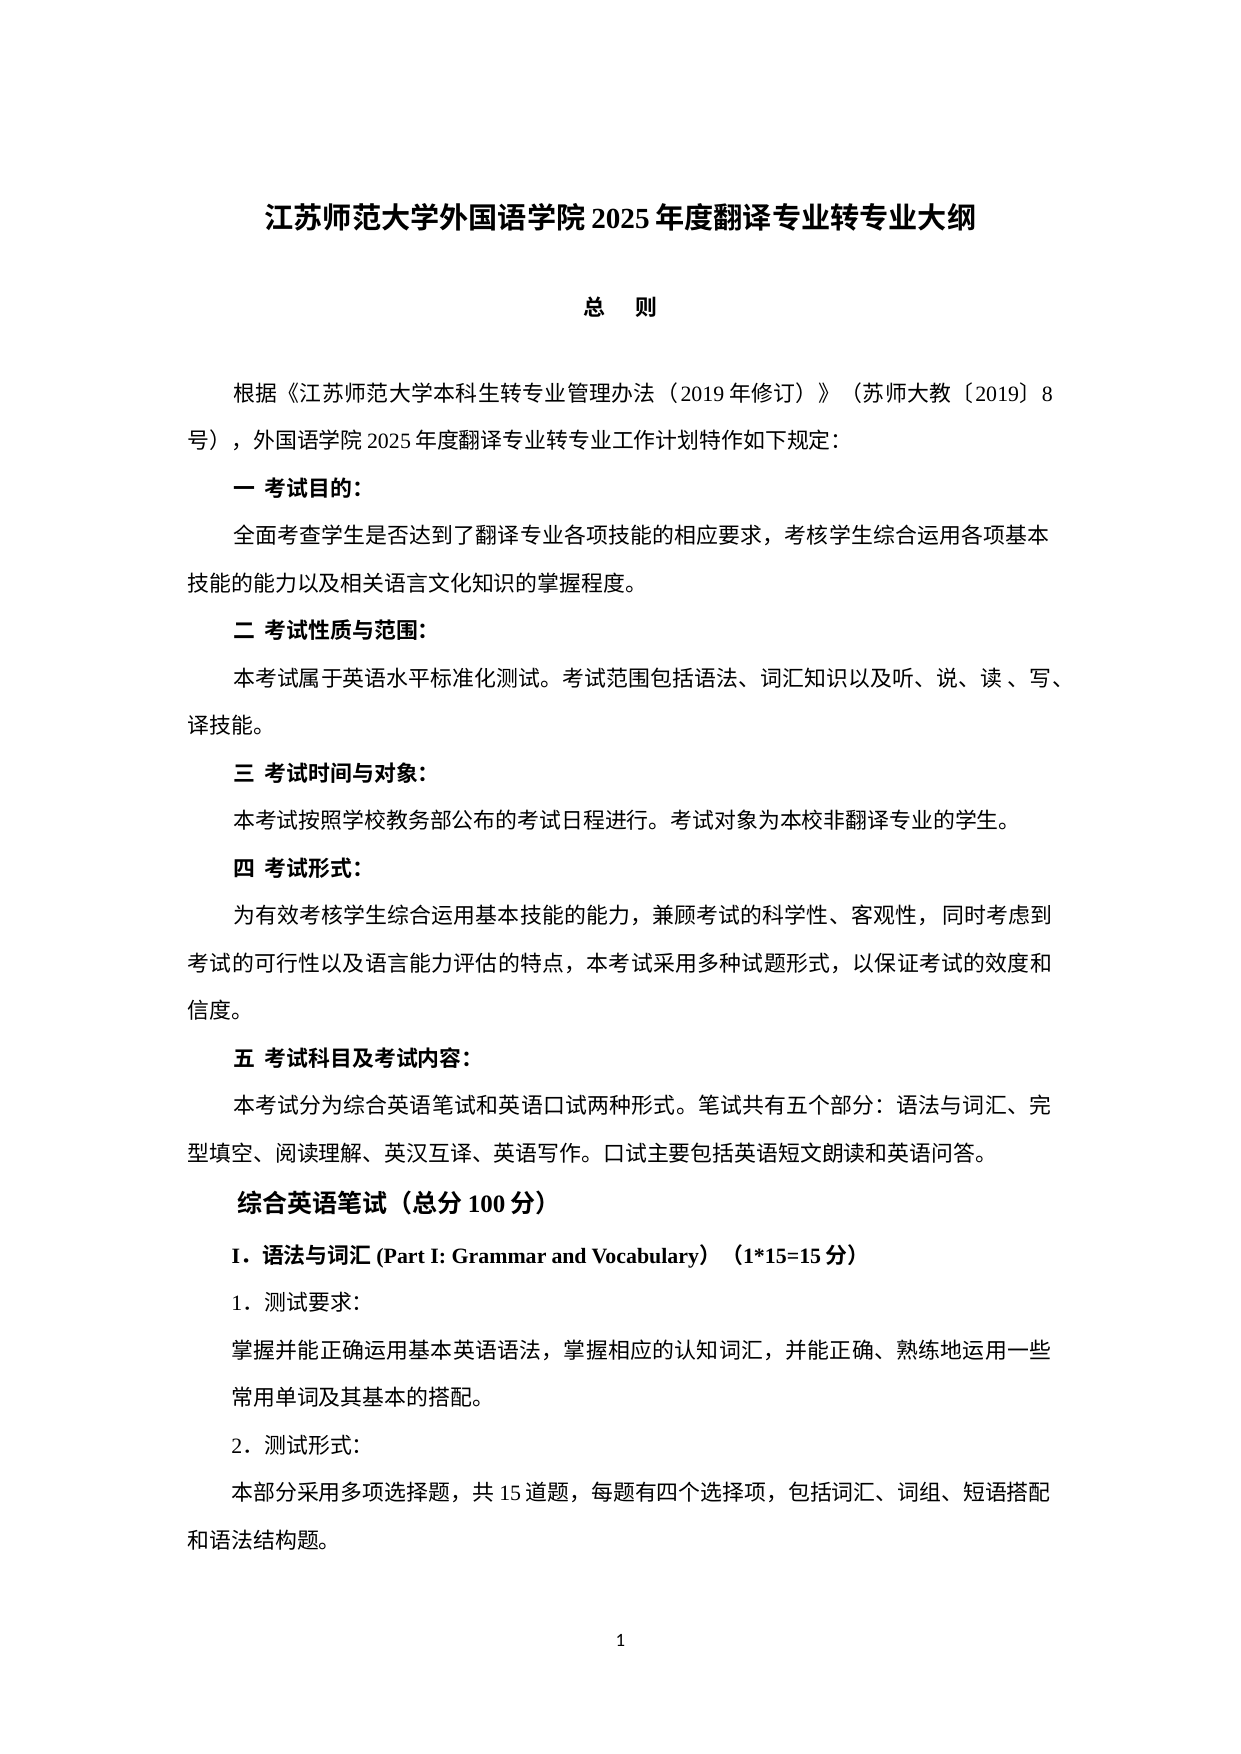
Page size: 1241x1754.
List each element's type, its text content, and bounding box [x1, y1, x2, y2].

text 江苏师范大学外国语学院2025年度翻译专业转专业大纲 [187, 194, 1053, 237]
text 本考试分为综合英语笔试和英语口试两种形式。笔试共有五个部分：语法与词汇、完型填空、阅读理解、英汉互译、英语写作。口试主要包括英语短文朗读和英语问答。 [187, 1088, 1053, 1167]
text 综合英语笔试（总分100分） [187, 1183, 1053, 1219]
text 1．测试要求： [187, 1285, 1053, 1317]
text 为有效考核学生综合运用基本技能的能力，兼顾考试的科学性、客观性，同时考虑到考试的可行性以及语言能力评估的特点，本考试采用多种试题形式，以保证考试的效度和信度。 [187, 898, 1053, 1025]
text 掌握并能正确运用基本英语语法，掌握相应的认知词汇，并能正确、熟练地运用一些常用单词及其基本的搭配。 [231, 1333, 1053, 1412]
text 全面考查学生是否达到了翻译专业各项技能的相应要求，考核学生综合运用各项基本技能的能力以及相关语言文化知识的掌握程度。 [187, 518, 1053, 597]
text 四 考试形式： [187, 851, 1053, 882]
text 本考试按照学校教务部公布的考试日程进行。考试对象为本校非翻译专业的学生。 [187, 803, 1053, 835]
text 五 考试科目及考试内容： [187, 1041, 1053, 1072]
text 总 则 [187, 290, 1053, 322]
text 一 考试目的： [187, 471, 1053, 502]
text 本考试属于英语水平标准化测试。考试范围包括语法、词汇知识以及听、说、读 、写、译技能。 [187, 661, 1053, 740]
text 三 考试时间与对象： [187, 756, 1053, 787]
text 2．测试形式： [187, 1428, 1053, 1459]
text 二 考试性质与范围： [187, 613, 1053, 645]
text 本部分采用多项选择题，共15道题，每题有四个选择项，包括词汇、词组、短语搭配和语法结构题。 [187, 1475, 1053, 1554]
text I．语法与词汇 (Part I: Grammar and Vocabulary）（1*15=15分） [187, 1238, 1053, 1269]
text 根据《江苏师范大学本科生转专业管理办法（2019年修订）》（苏师大教〔2019〕8号），外国语学院2025年度翻译专业转专业工作计划特作如下规定： [187, 376, 1053, 455]
